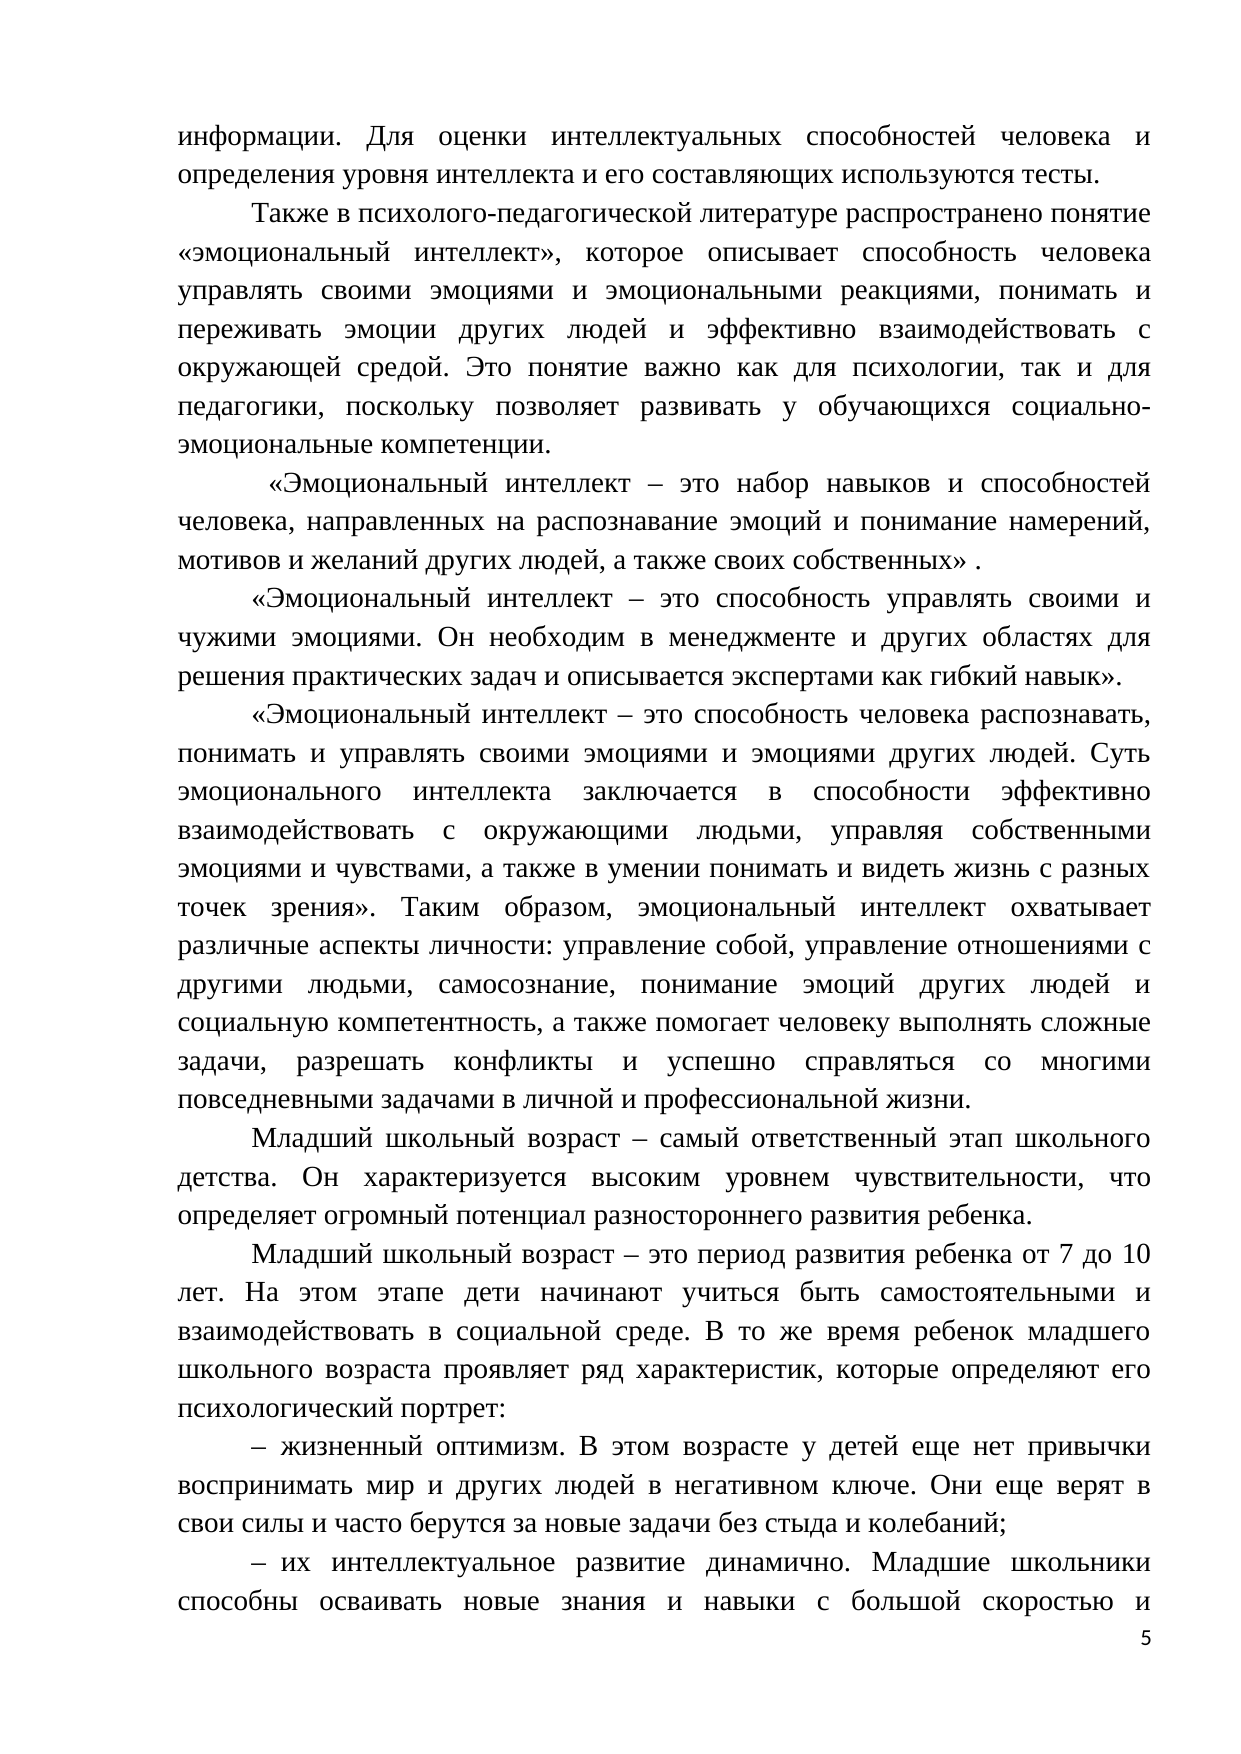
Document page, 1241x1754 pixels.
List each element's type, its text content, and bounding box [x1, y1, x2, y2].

text Также в психолого-педагогической литературе распространено понятие «эмоциональный интеллект», которое описывает способность человека управлять своими эмоциями и эмоциональными реакциями, понимать и переживать эмоции других людей и эффективно взаимодействовать с окружающей средой. Это понятие важно как для психологии, так и для педагогики, поскольку позволяет развивать у обучающихся социально- эмоциональные компетенции. [177, 195, 1152, 460]
text «Эмоциональный интеллект – это набор навыков и способностей человека, направленных на распознавание эмоций и понимание намерений, мотивов и желаний других людей, а также своих собственных» . [177, 465, 1152, 576]
text «Эмоциональный интеллект – это способность человека распознавать, понимать и управлять своими эмоциями и эмоциями других людей. Суть эмоционального интеллекта заключается в способности эффективно взаимодействовать с окружающими людьми, управляя собственными эмоциями и чувствами, а также в умении понимать и видеть жизнь с разных точек зрения». Таким образом, эмоциональный интеллект охватывает различные аспекты личности: управление собой, управление отношениями с другими людьми, самосознание, понимание эмоций других людей и социальную компетентность, а также помогает человеку выполнять сложные задачи, разрешать конфликты и успешно справляться со многими повседневными задачами в личной и профессиональной жизни. [177, 696, 1152, 1115]
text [177, 118, 1152, 190]
text Младший школьный возраст – это период развития ребенка от 7 до 10 лет. На этом этапе дети начинают учиться быть самостоятельными и взаимодействовать в социальной среде. В то же время ребенок младшего школьного возраста проявляет ряд характеристик, которые определяют его психологический портрет: [177, 1236, 1152, 1423]
text «Эмоциональный интеллект – это способность управлять своими и чужими эмоциями. Он необходим в менеджменте и других областях для решения практических задач и описывается экспертами как гибкий навык». [177, 581, 1152, 691]
text – жизненный оптимизм. В этом возрасте у детей еще нет привычки воспринимать мир и других людей в негативном ключе. Они еще верят в свои силы и часто берутся за новые задачи без стыда и колебаний; [177, 1428, 1152, 1539]
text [177, 1544, 1152, 1616]
text Младший школьный возраст – самый ответственный этап школьного детства. Он характеризуется высоким уровнем чувствительности, что определяет огромный потенциал разностороннего развития ребенка. [177, 1120, 1152, 1231]
